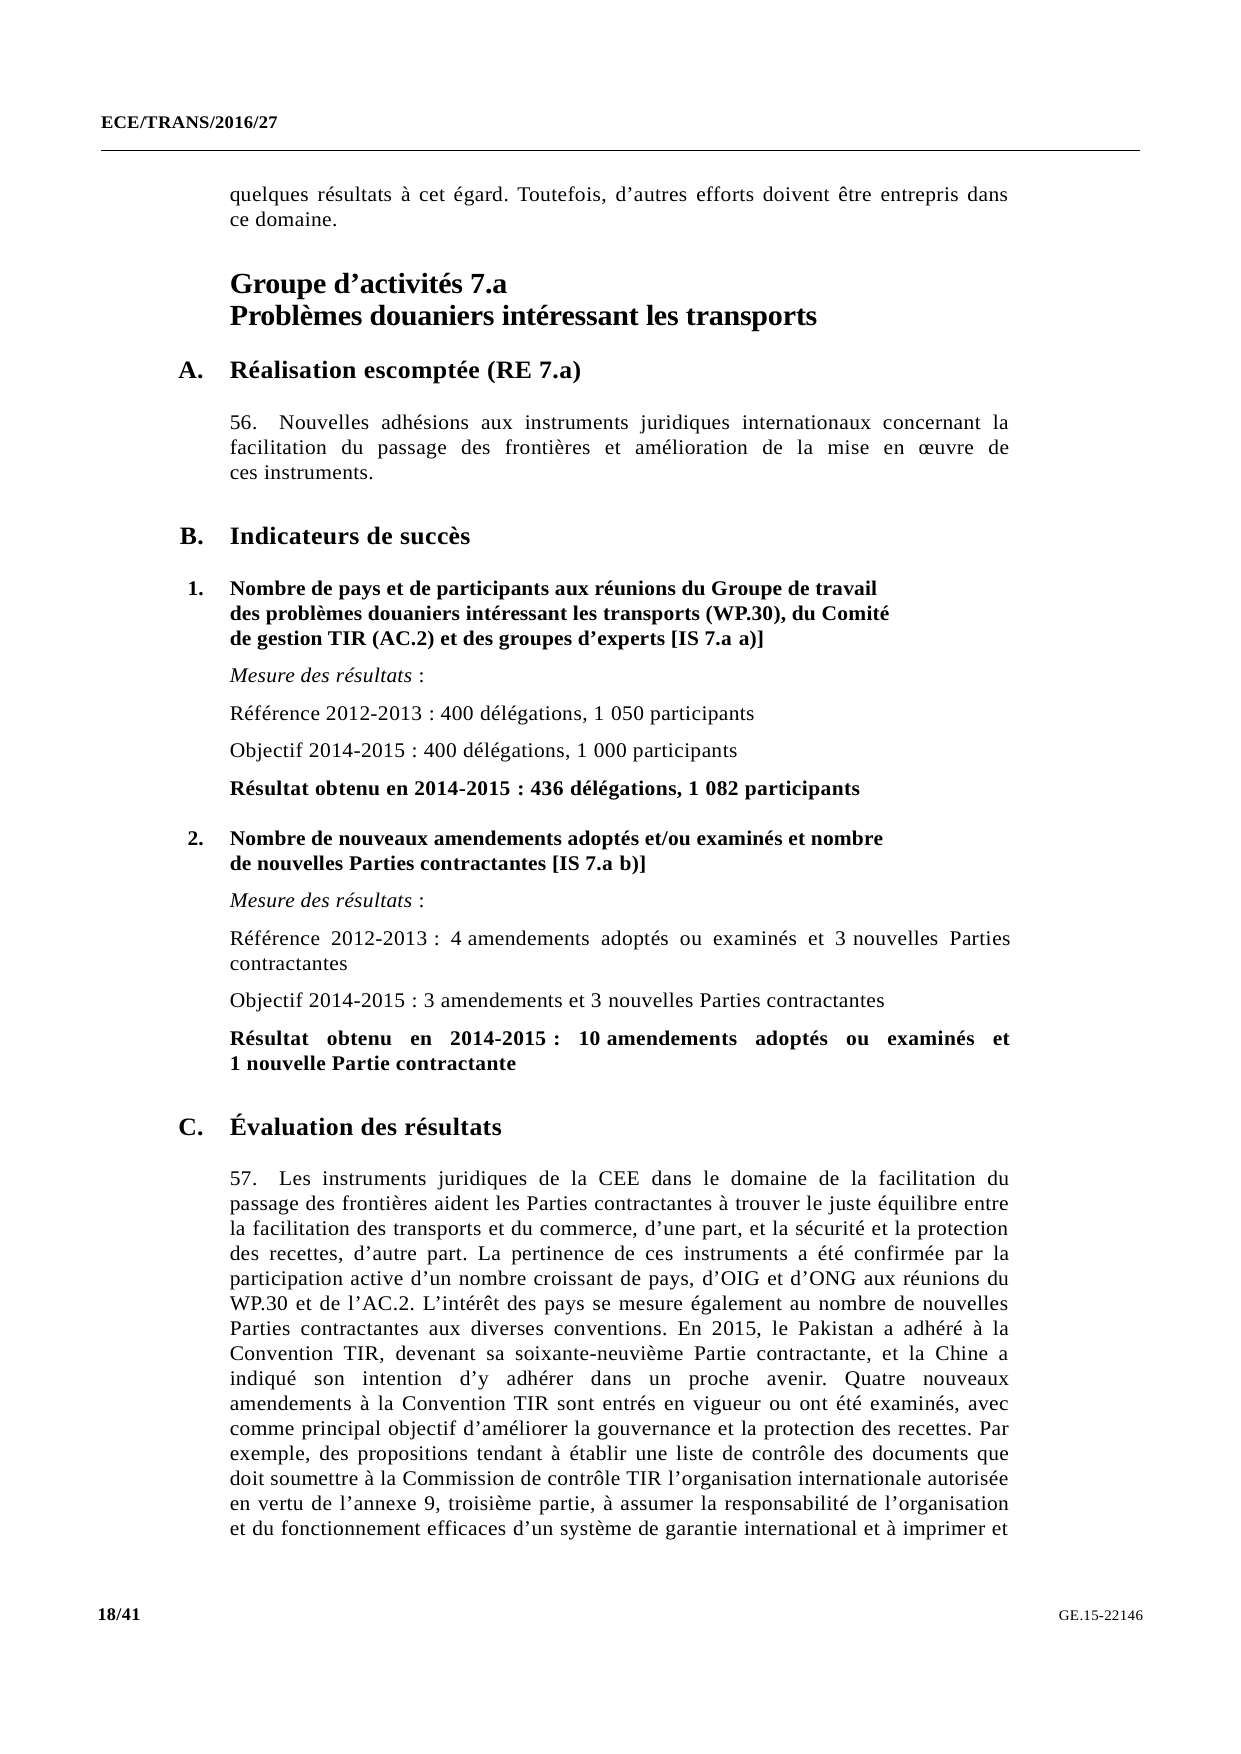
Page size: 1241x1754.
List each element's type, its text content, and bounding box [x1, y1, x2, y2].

text Objectif 2014-2015 : 3 amendements et 3 nouvelles Parties contractantes [229, 988, 1011, 1013]
list Nouvelles adhésions aux instruments juridiques internationaux concernant la facilitation du passage des frontières et amélioration de la mise en œuvre de ces instruments. [229, 409, 1011, 484]
text Mesure des résultats : [97, 888, 1011, 913]
text A. Réalisation escomptée (RE 7.a) [97, 356, 1011, 384]
text 1. Nombre de pays et de participants aux réunions du Groupe de travail des problèmes douaniers intéressant les transports (WP.30), du Comité de gestion TIR (AC.2) et des groupes d’experts [IS 7.a a)] [97, 575, 1011, 650]
text Référence 2012-2013 : 400 délégations, 1 050 participants [229, 700, 1011, 725]
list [229, 181, 1011, 231]
text 2. Nombre de nouveaux amendements adoptés et/ou examinés et nombre de nouvelles Parties contractantes [IS 7.a b)] [97, 825, 1011, 875]
text Mesure des résultats : [97, 663, 1011, 688]
text B. Indicateurs de succès [97, 522, 1011, 550]
text Objectif 2014-2015 : 400 délégations, 1 000 participants [229, 738, 1011, 763]
text Groupe d’activités 7.a Problèmes douaniers intéressant les transports [97, 269, 1011, 331]
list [229, 1166, 1011, 1541]
text Résultat obtenu en 2014-2015 : 436 délégations, 1 082 participants [229, 775, 1011, 800]
text Référence 2012-2013 : 4 amendements adoptés ou examinés et 3 nouvelles Parties contractantes [229, 925, 1011, 975]
text Résultat obtenu en 2014-2015 : 10 amendements adoptés ou examinés et 1 nouvelle Partie contractante [229, 1025, 1011, 1075]
text C. Évaluation des résultats [97, 1113, 1011, 1141]
